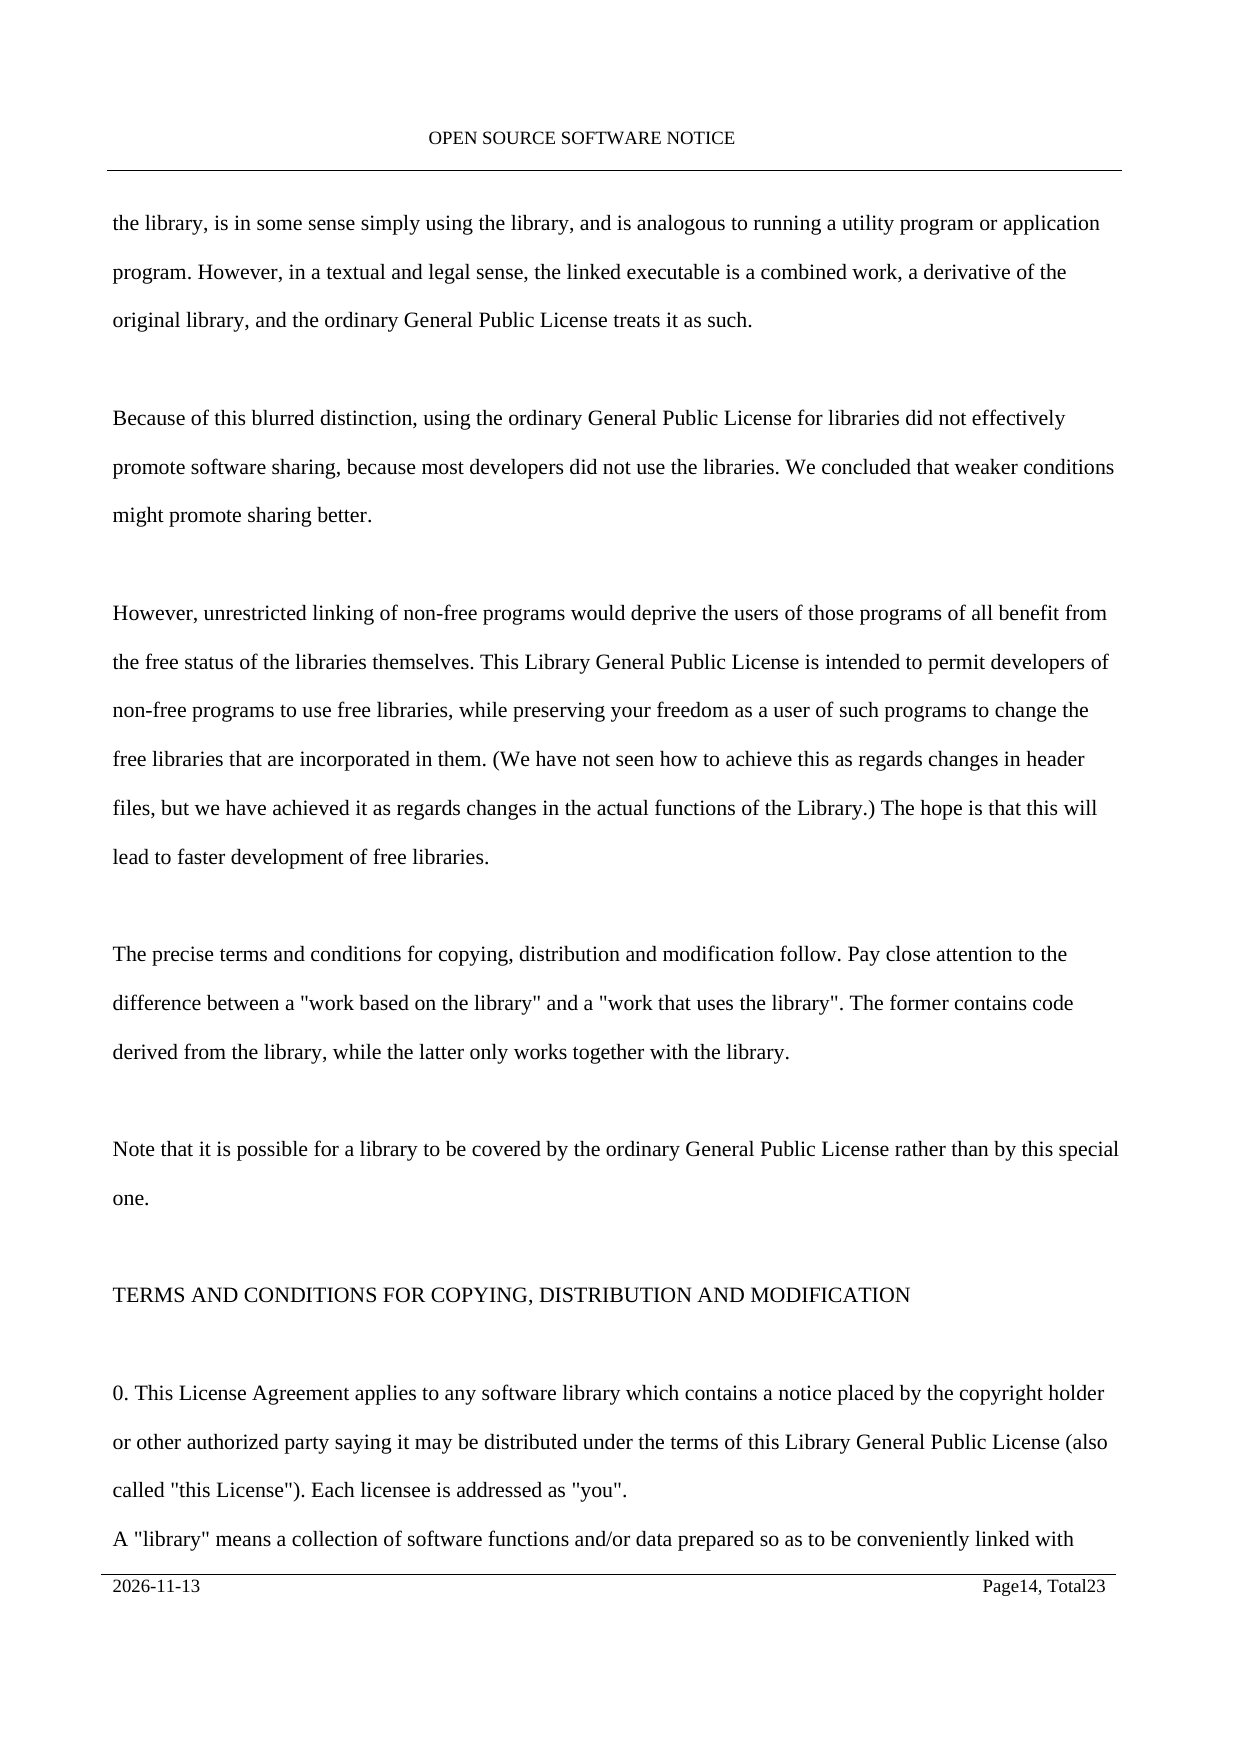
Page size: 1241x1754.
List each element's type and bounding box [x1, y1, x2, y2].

text [112, 206, 1128, 1555]
